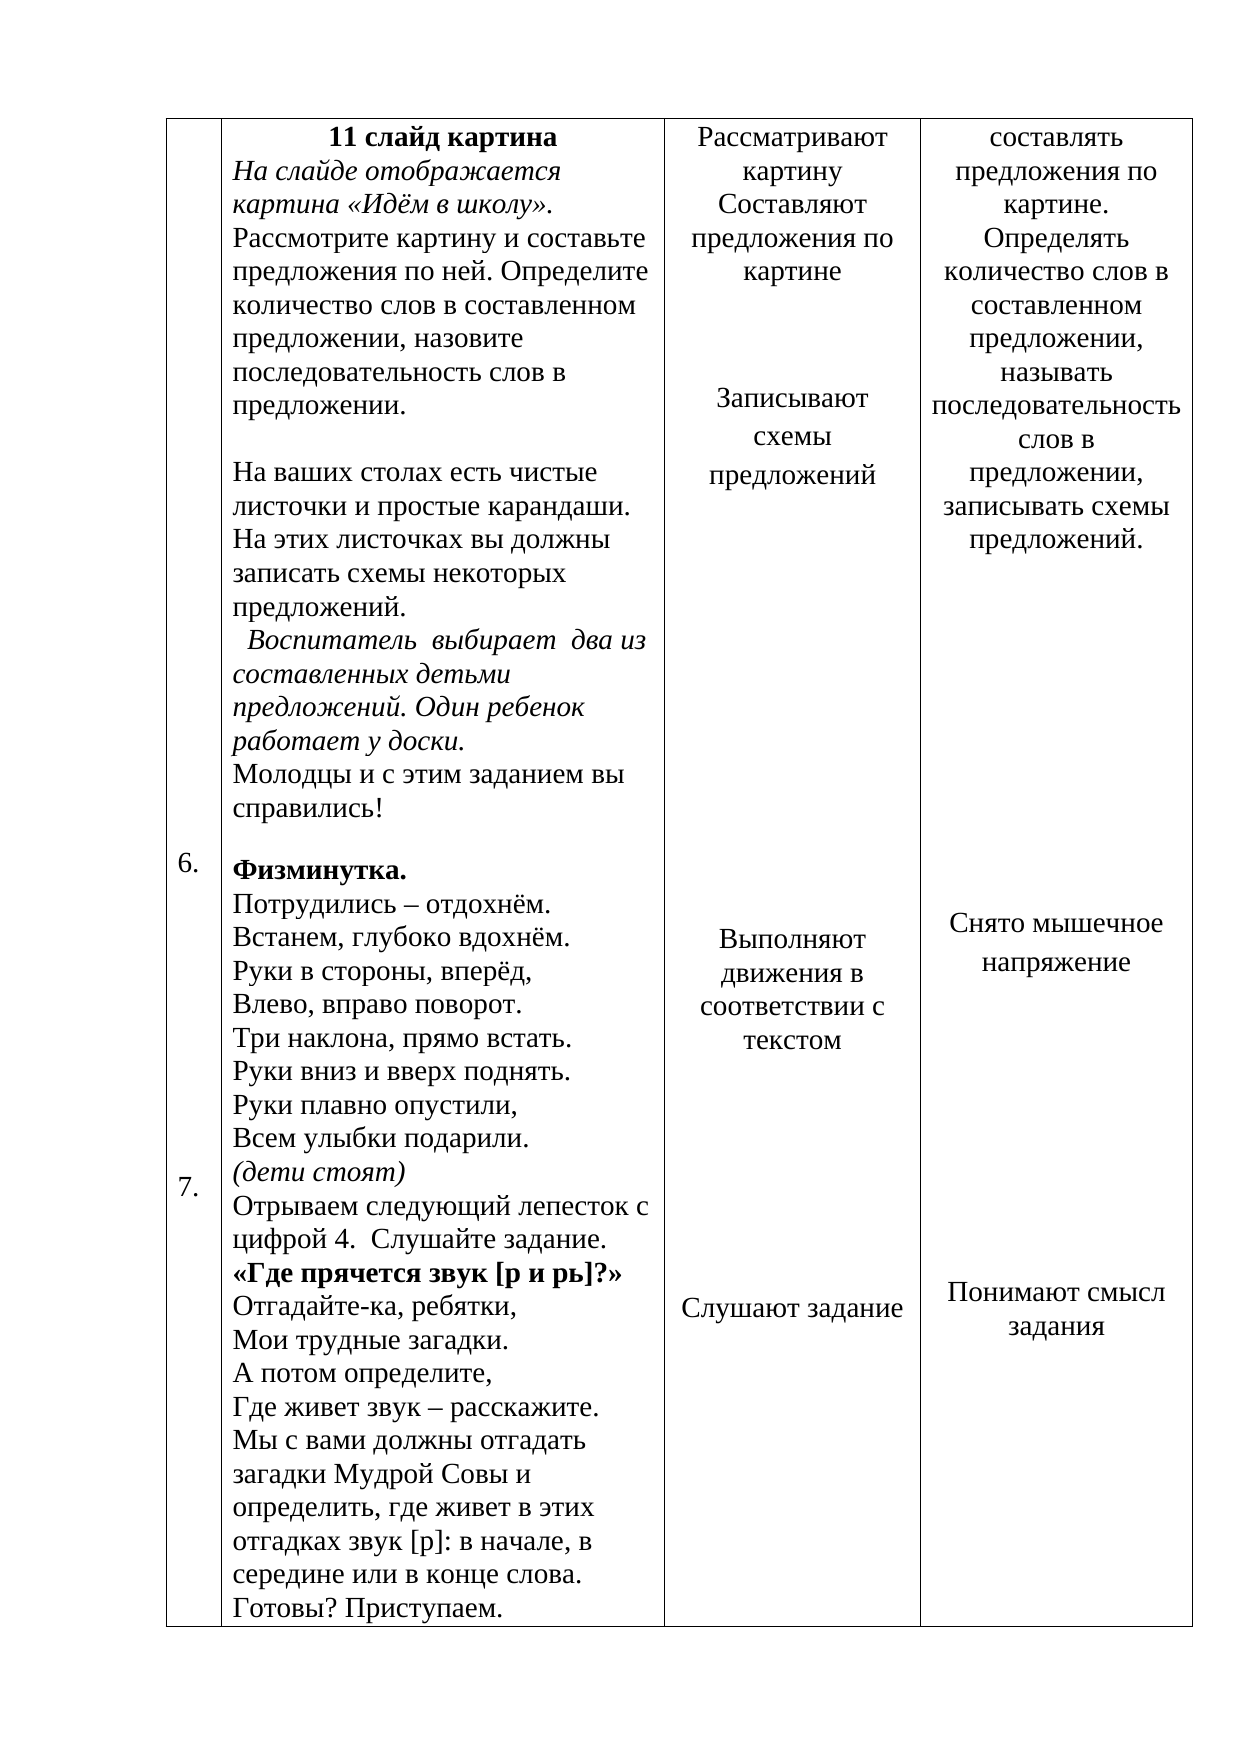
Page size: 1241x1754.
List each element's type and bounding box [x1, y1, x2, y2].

table_cell [222, 119, 664, 1626]
table_cell [921, 119, 1192, 1626]
table_cell [665, 119, 920, 1626]
table_cell [167, 119, 221, 1626]
